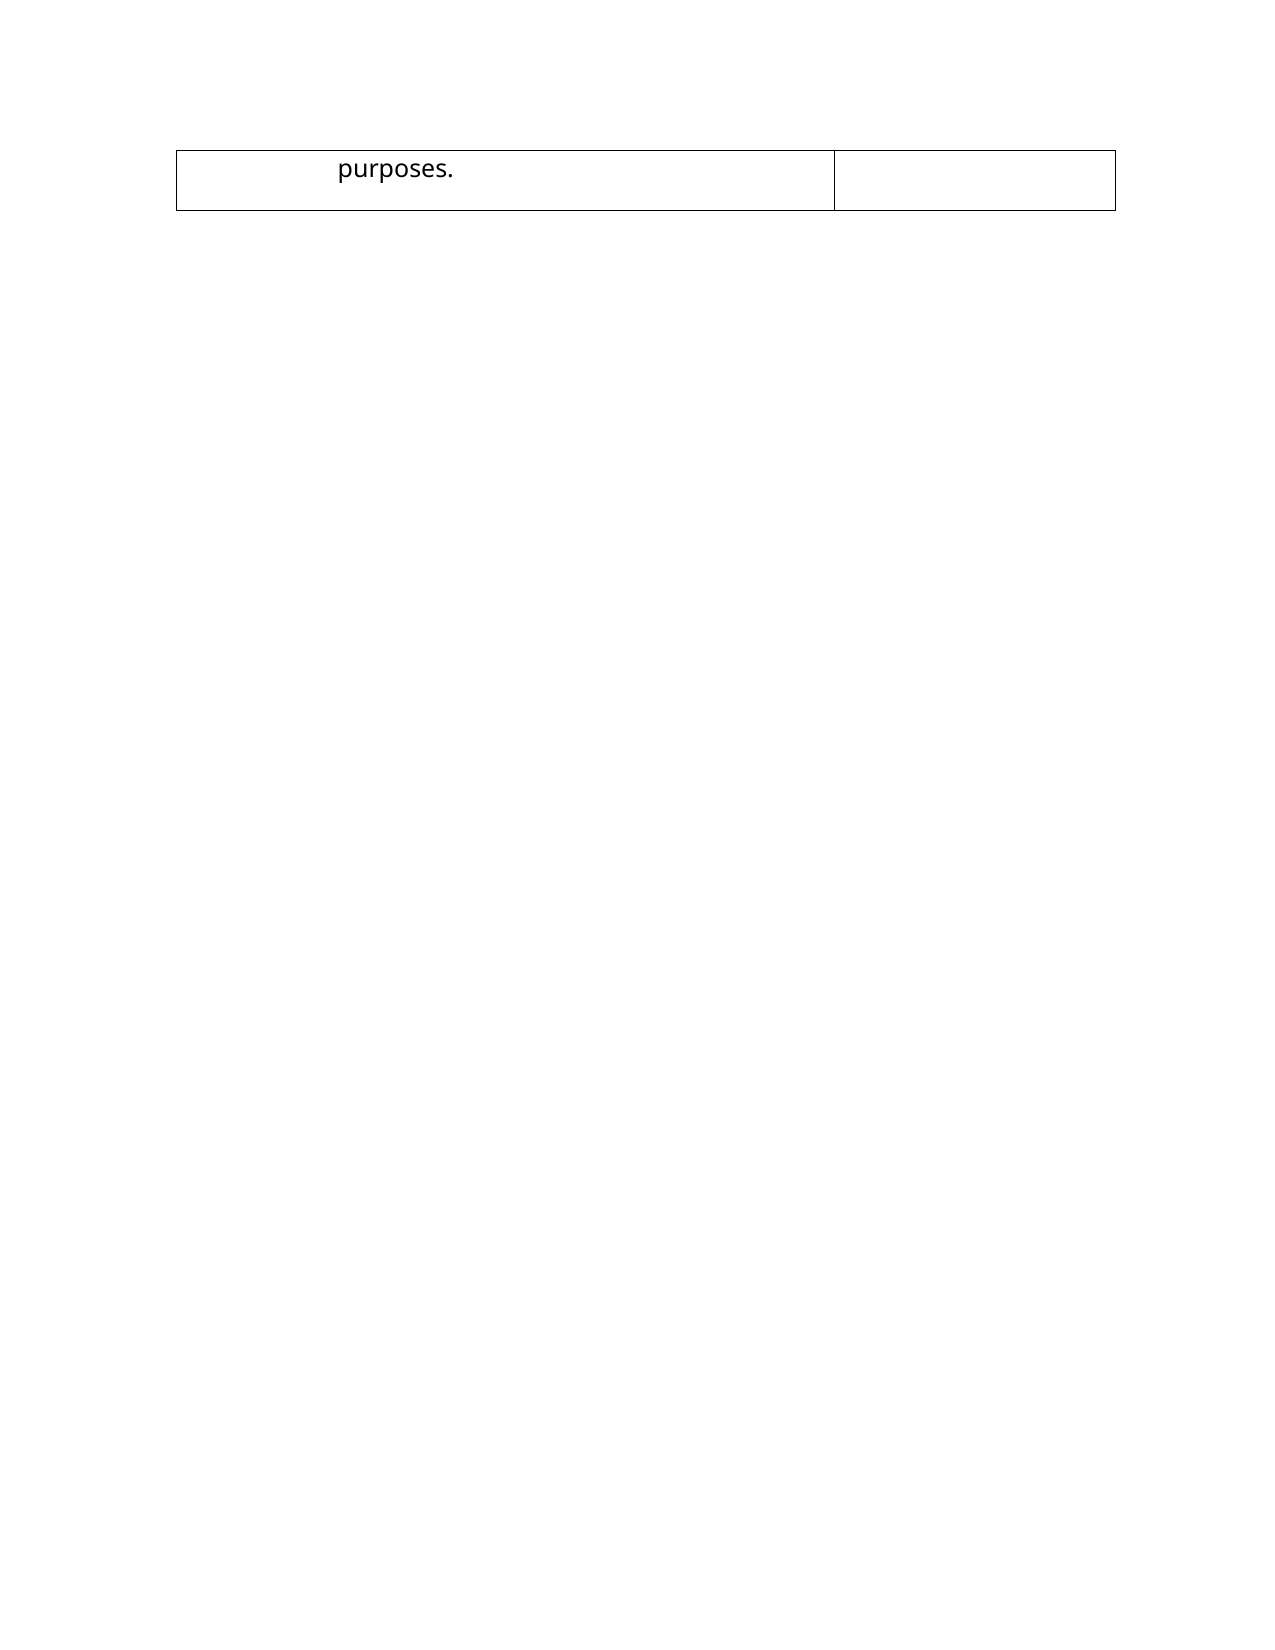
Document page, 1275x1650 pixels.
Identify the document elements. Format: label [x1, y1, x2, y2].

table_cell [835, 151, 1115, 210]
table_cell [177, 151, 834, 210]
